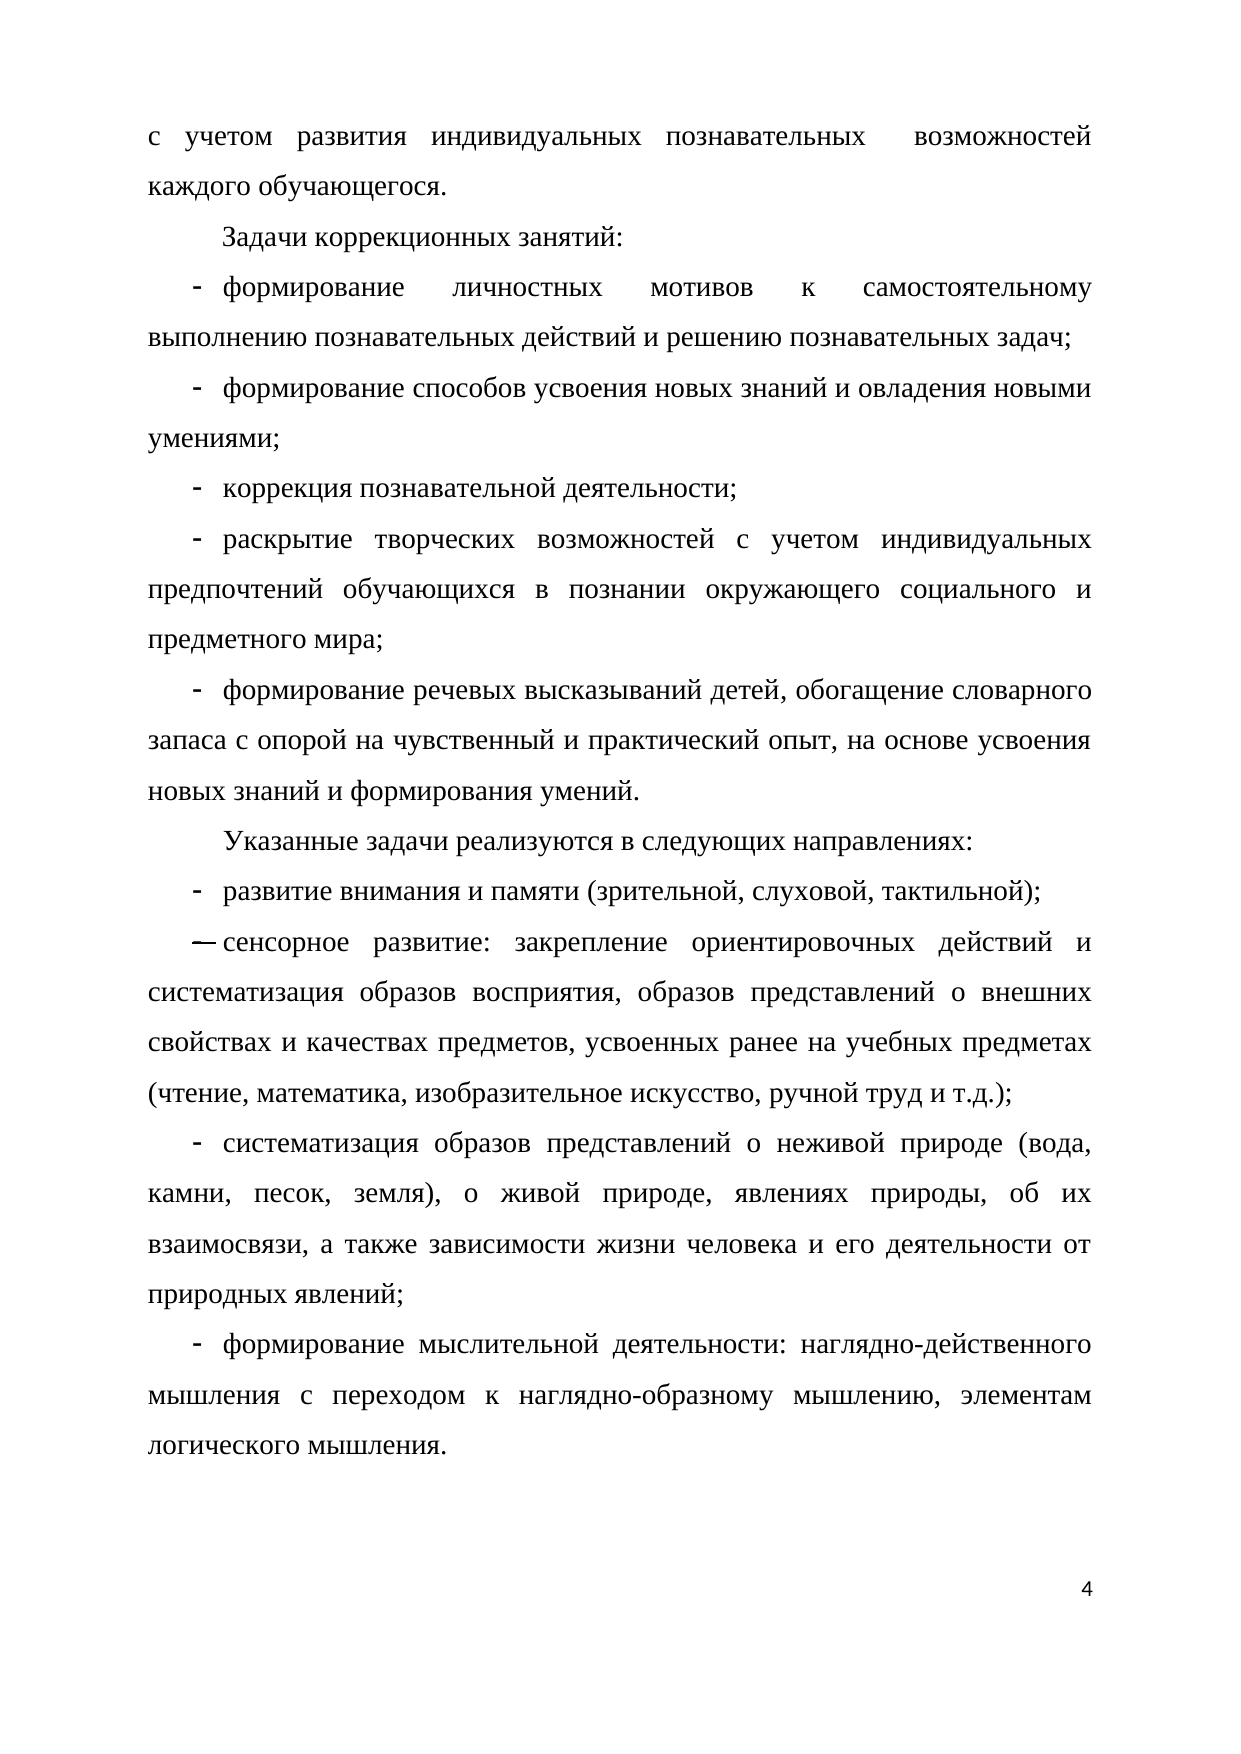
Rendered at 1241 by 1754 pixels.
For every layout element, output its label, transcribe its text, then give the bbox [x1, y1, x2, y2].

list формирование речевых высказываний детей, обогащение словарного запаса с опорой на чувственный и практический опыт, на основе усвоения новых знаний и формирования умений. [148, 672, 1092, 806]
list формирование способов усвоения новых знаний и овладения новыми умениями; [148, 370, 1092, 454]
text Задачи коррекционных занятий: [148, 219, 1092, 252]
list развитие внимания и памяти (зрительной, слуховой, тактильной); [148, 873, 1092, 907]
list формирование мыслительной деятельности: наглядно-действенного мышления с переходом к наглядно-образному мышлению, элементам логического мышления. [148, 1326, 1092, 1461]
text Указанные задачи реализуются в следующих направлениях: [148, 823, 1092, 857]
list коррекция познавательной деятельности; [148, 471, 1092, 504]
list систематизация образов представлений о неживой природе (вода, камни, песок, земля), о живой природе, явлениях природы, об их взаимосвязи, а также зависимости жизни человека и его деятельности от природных явлений; [148, 1125, 1092, 1310]
list формирование личностных мотивов к самостоятельному выполнению познавательных действий и решению познавательных задач; [148, 269, 1092, 353]
list сенсорное развитие: закрепление ориентировочных действий и систематизация образов восприятия, образов представлений о внешних свойствах и качествах предметов, усвоенных ранее на учебных предметах (чтение, математика, изобразительное искусство, ручной труд и т.д.); [148, 924, 1092, 1108]
list раскрытие творческих возможностей с учетом индивидуальных предпочтений обучающихся в познании окружающего социального и предметного мира; [148, 521, 1092, 655]
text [148, 118, 1092, 202]
